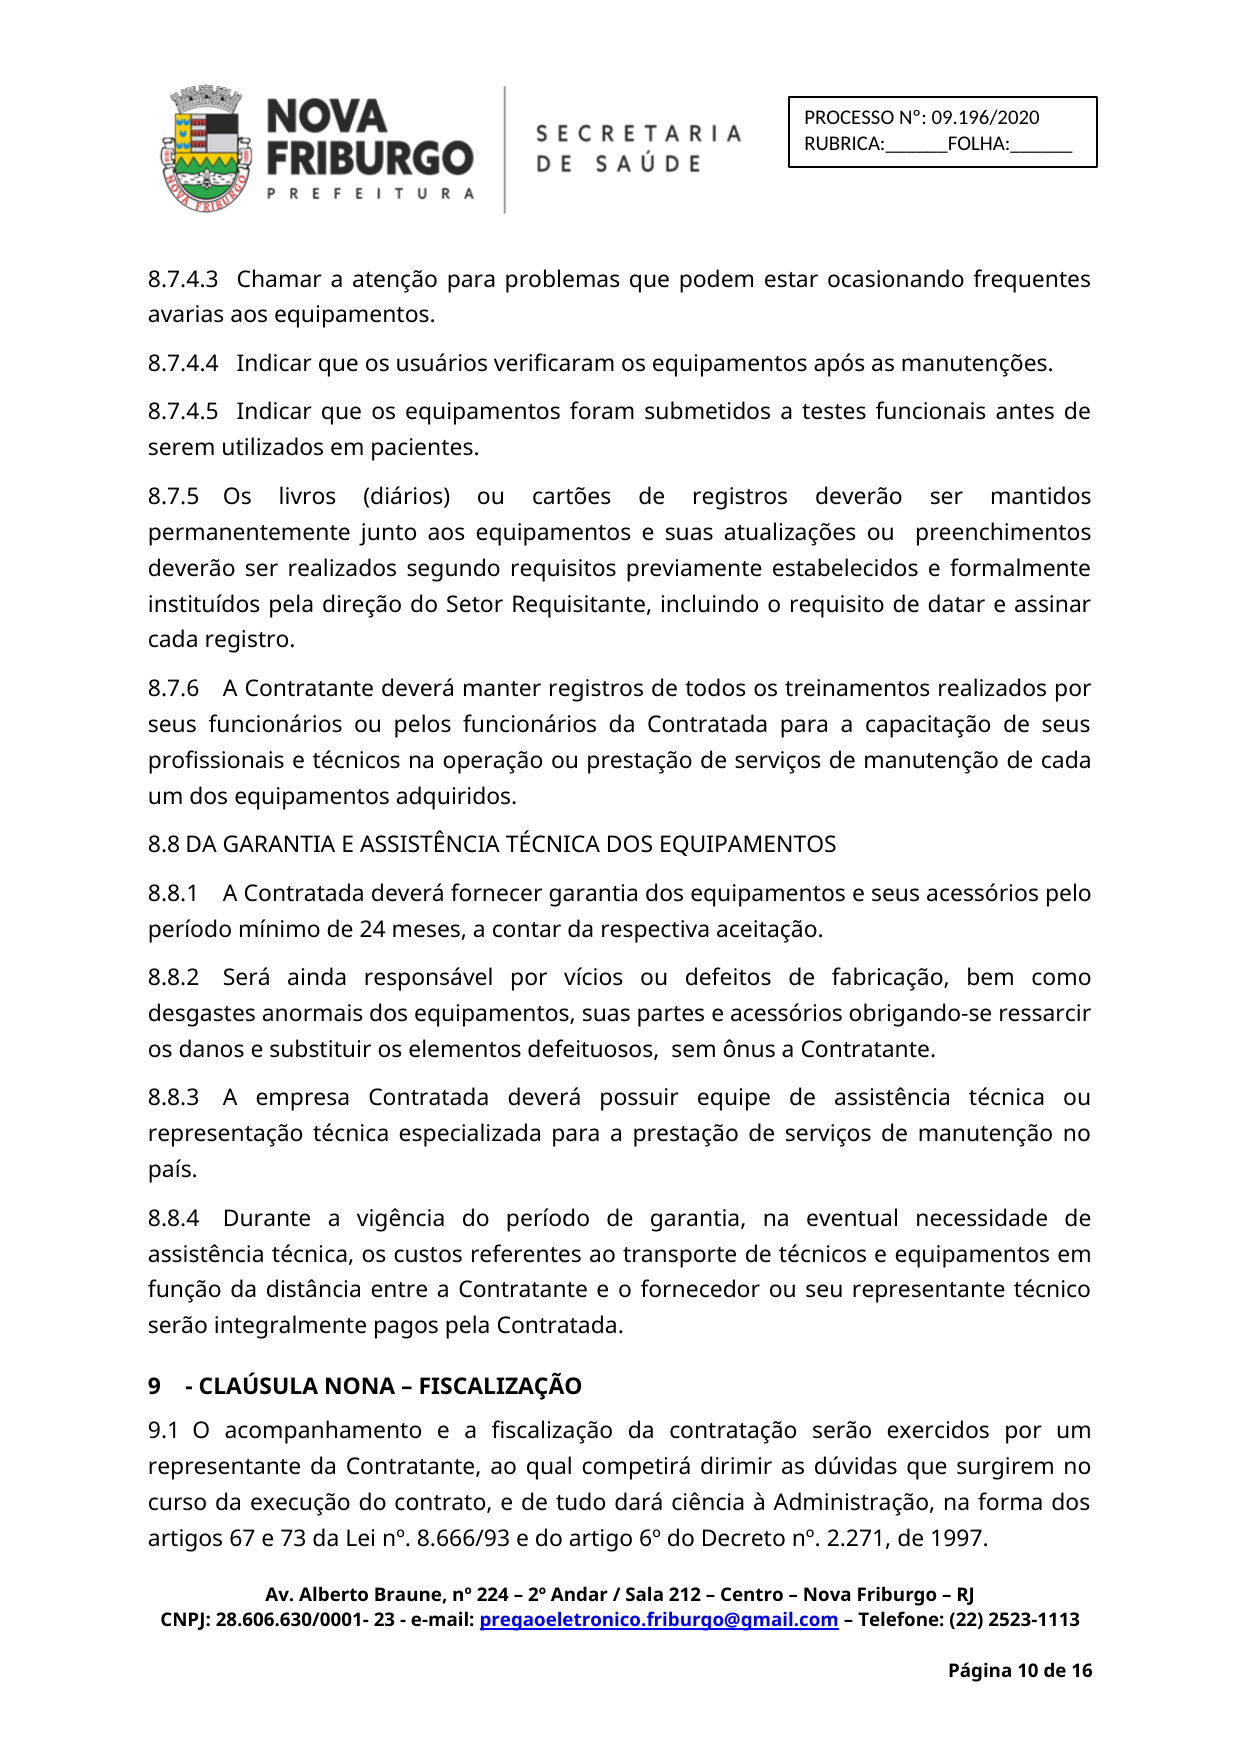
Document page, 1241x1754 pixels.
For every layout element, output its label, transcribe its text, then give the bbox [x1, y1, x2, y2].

list Será ainda responsável por vícios ou defeitos de fabricação, bem como desgastes anormais dos equipamentos, suas partes e acessórios obrigando-se ressarcir os danos e substituir os elementos defeituosos, sem ônus a Contratante. [148, 961, 1092, 1064]
list Os livros (diários) ou cartões de registros deverão ser mantidos permanentemente junto aos equipamentos e suas atualizações ou preenchimentos deverão ser realizados segundo requisitos previamente estabelecidos e formalmente instituídos pela direção do Setor Requisitante, incluindo o requisito de datar e assinar cada registro. [148, 480, 1092, 655]
list Durante a vigência do período de garantia, na eventual necessidade de assistência técnica, os custos referentes ao transporte de técnicos e equipamentos em função da distância entre a Contratante e o fornecedor ou seu representante técnico serão integralmente pagos pela Contratada. [148, 1202, 1092, 1341]
list Indicar que os usuários verificaram os equipamentos após as manutenções. [148, 347, 1092, 378]
picture [148, 73, 758, 228]
list DA GARANTIA E ASSISTÊNCIA TÉCNICA DOS EQUIPAMENTOS [148, 828, 1092, 859]
list A Contratante deverá manter registros de todos os treinamentos realizados por seus funcionários ou pelos funcionários da Contratada para a capacitação de seus profissionais e técnicos na operação ou prestação de serviços de manutenção de cada um dos equipamentos adquiridos. [148, 672, 1092, 811]
list - CLAÚSULA NONA – FISCALIZAÇÃO [148, 1370, 1092, 1402]
list Chamar a atenção para problemas que podem estar ocasionando frequentes avarias aos equipamentos. [148, 262, 1092, 330]
list A empresa Contratada deverá possuir equipe de assistência técnica ou representação técnica especializada para a prestação de serviços de manutenção no país. [148, 1081, 1092, 1184]
list Indicar que os equipamentos foram submetidos a testes funcionais antes de serem utilizados em pacientes. [148, 395, 1092, 462]
list O acompanhamento e a fiscalização da contratação serão exercidos por um representante da Contratante, ao qual competirá dirimir as dúvidas que surgirem no curso da execução do contrato, e de tudo dará ciência à Administração, na forma dos artigos 67 e 73 da Lei nº. 8.666/93 e do artigo 6º do Decreto nº. 2.271, de 1997. [148, 1414, 1092, 1553]
list A Contratada deverá fornecer garantia dos equipamentos e seus acessórios pelo período mínimo de 24 meses, a contar da respectiva aceitação. [148, 877, 1092, 944]
